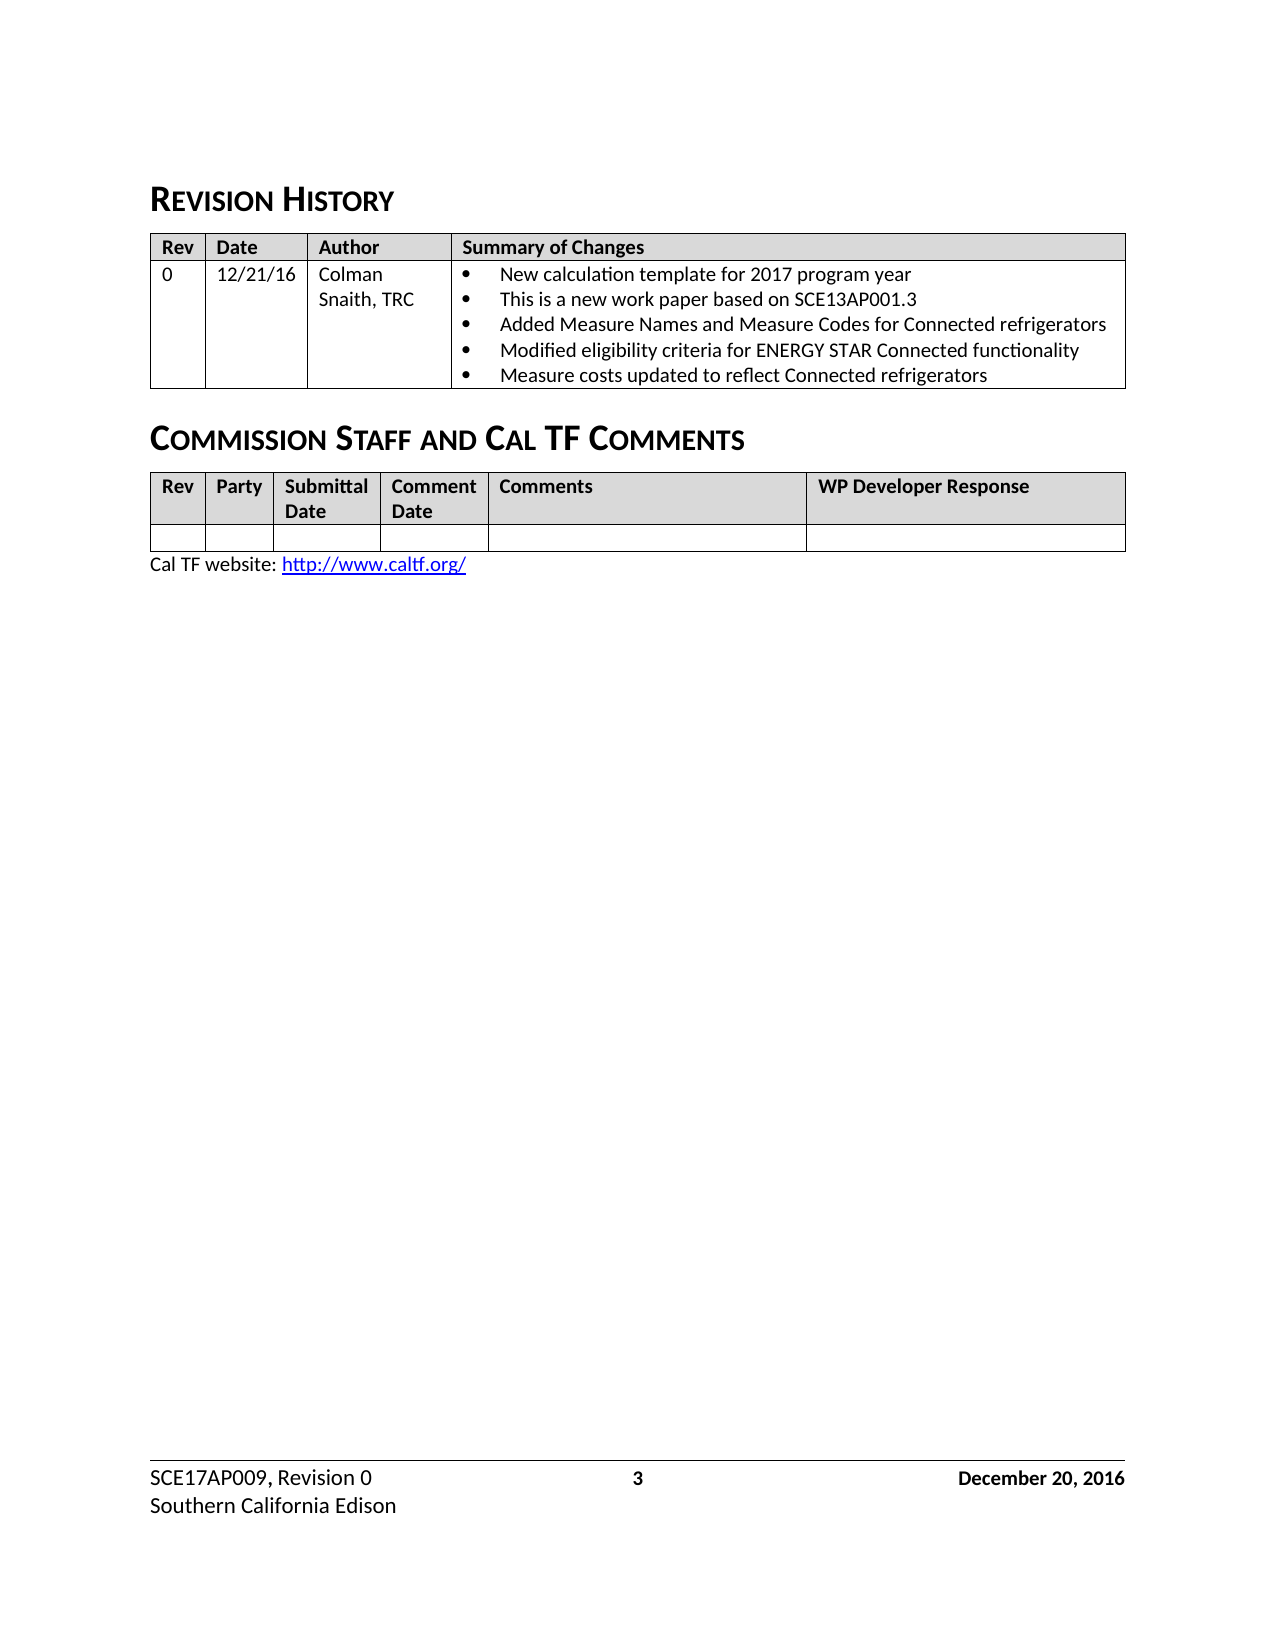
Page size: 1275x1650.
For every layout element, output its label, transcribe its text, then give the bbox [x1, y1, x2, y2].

table_header Comments [489, 473, 806, 524]
table_header Submittal Date [274, 473, 380, 524]
table_cell [206, 525, 273, 551]
table_header Date [206, 234, 307, 260]
table_header Party [206, 473, 273, 524]
table_cell Colman Snaith, TRC [308, 261, 451, 388]
table_header Summary of Changes [452, 234, 1125, 260]
table_cell New calculation template for 2017 program year This is a new work paper based on SCE13AP001.3 Added Measure Names and Measure Codes for Connected refrigerators Modified eligibility criteria for ENERGY STAR Connected functionality Measure costs updated to reflect Connected refrigerators [452, 261, 1125, 388]
table_cell 0 [151, 261, 205, 388]
table_cell [274, 525, 380, 551]
table_cell [151, 525, 205, 551]
table_header WP Developer Response [807, 473, 1125, 524]
table_header Rev [151, 234, 205, 260]
subtitle Revision History [150, 175, 1125, 221]
text Cal TF website: http://www.caltf.org/ [150, 552, 1125, 577]
table_cell [381, 525, 488, 551]
table_header Comment Date [381, 473, 488, 524]
table_cell [489, 525, 806, 551]
table_header Rev [151, 473, 205, 524]
subtitle Commission Staff and Cal TF Comments [150, 414, 1125, 460]
table_cell [807, 525, 1125, 551]
table_cell 12/21/16 [206, 261, 307, 388]
table_header Author [308, 234, 451, 260]
